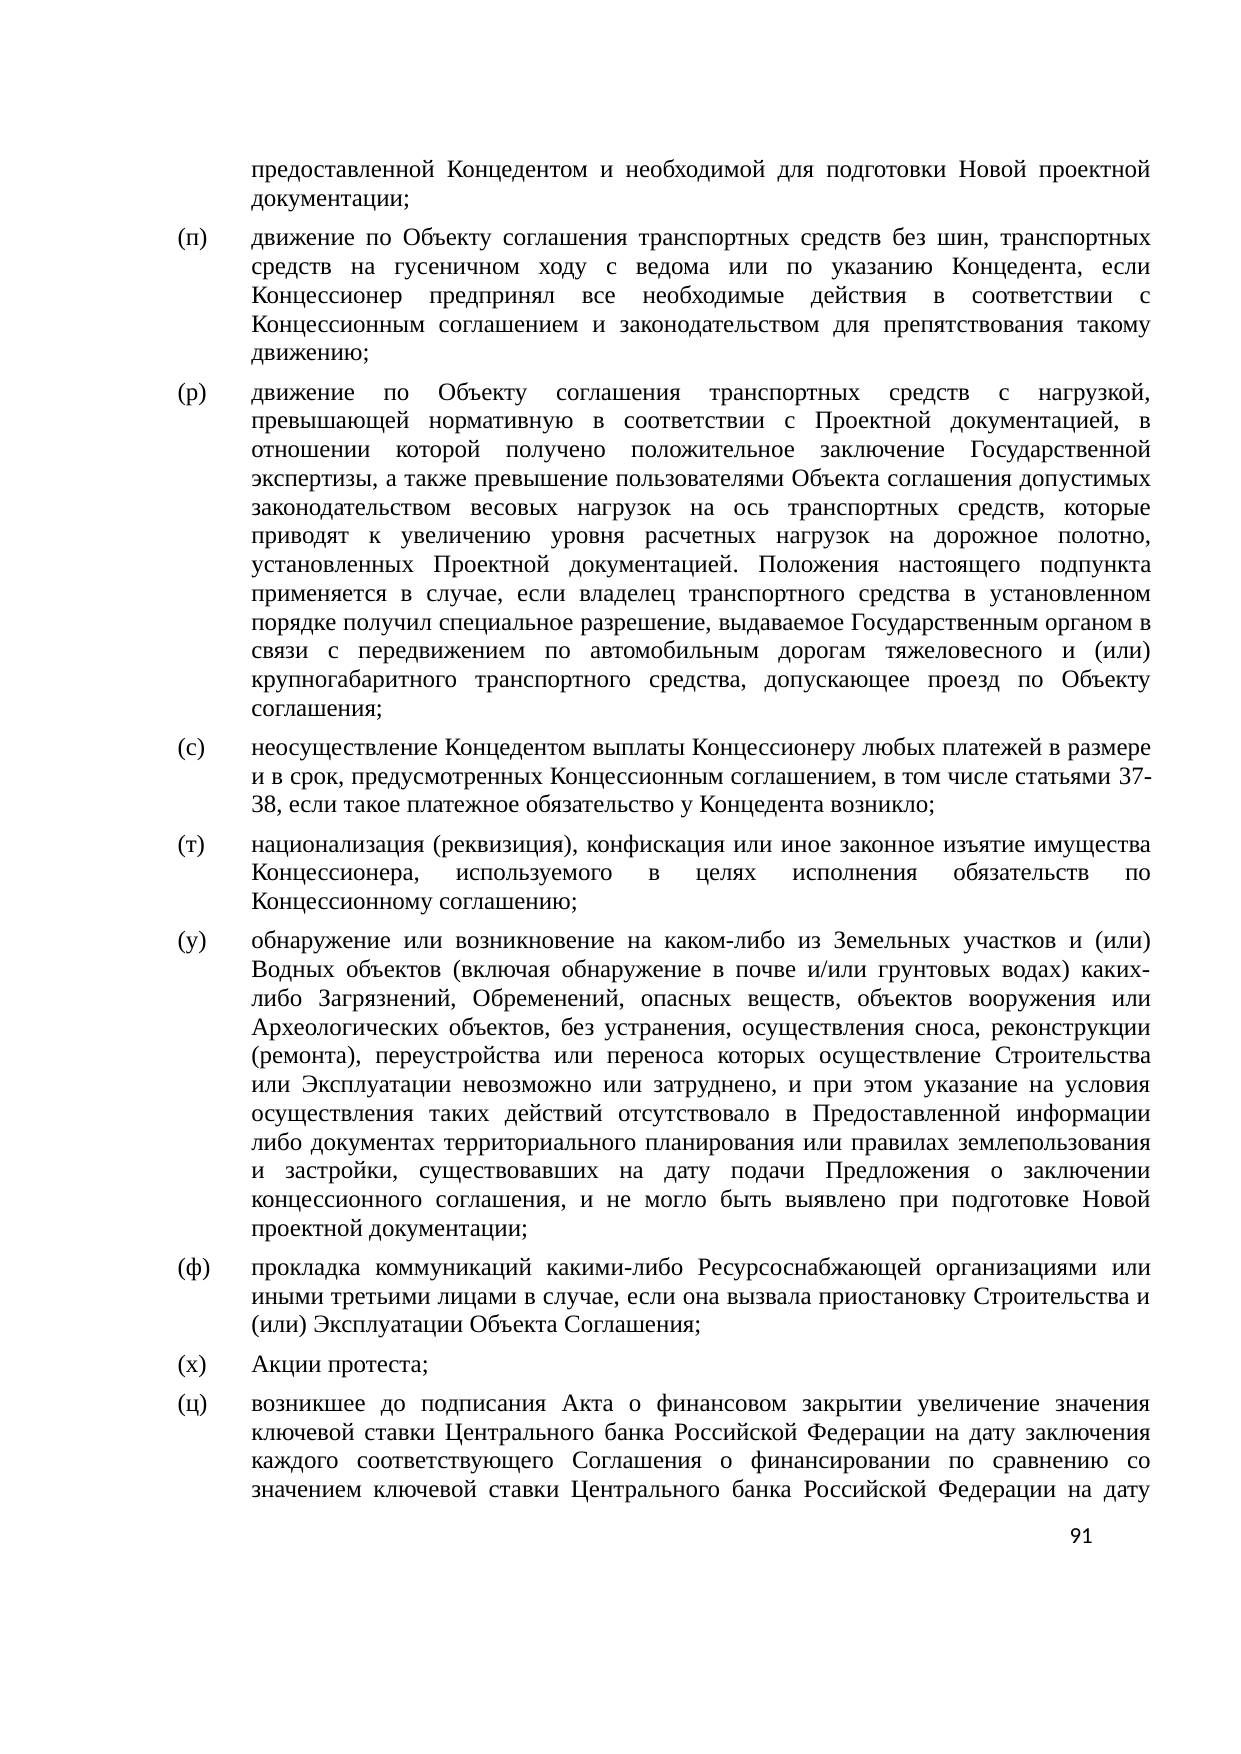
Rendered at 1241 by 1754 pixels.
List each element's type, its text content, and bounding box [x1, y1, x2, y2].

text Акции протеста; [177, 1349, 1152, 1377]
text национализация (реквизиция), конфискация или иное законное изъятие имущества Концессионера, используемого в целях исполнения обязательств по Концессионному соглашению; [177, 829, 1152, 915]
text прокладка коммуникаций какими-либо Ресурсоснабжающей организациями или иными третьими лицами в случае, если она вызвала приостановку Строительства и (или) Эксплуатации Объекта Соглашения; [177, 1252, 1152, 1338]
text движение по Объекту соглашения транспортных средств без шин, транспортных средств на гусеничном ходу с ведома или по указанию Концедента, если Концессионер предпринял все необходимые действия в соответствии с Концессионным соглашением и законодательством для препятствования такому движению; [177, 222, 1152, 366]
text обнаружение или возникновение на каком-либо из Земельных участков и (или) Водных объектов (включая обнаружение в почве и/или грунтовых водах) каких-либо Загрязнений, Обременений, опасных веществ, объектов вооружения или Археологических объектов, без устранения, осуществления сноса, реконструкции (ремонта), переустройства или переноса которых осуществление Строительства или Эксплуатации невозможно или затруднено, и при этом указание на условия осуществления таких действий отсутствовало в Предоставленной информации либо документах территориального планирования или правилах землепользования и застройки, существовавших на дату подачи Предложения о заключении концессионного соглашения, и не могло быть выявлено при подготовке Новой проектной документации; [177, 925, 1152, 1242]
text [177, 154, 1152, 212]
text неосуществление Концедентом выплаты Концессионеру любых платежей в размере и в срок, предусмотренных Концессионным соглашением, в том числе статьями 37-38, если такое платежное обязательство у Концедента возникло; [177, 732, 1152, 818]
text движение по Объекту соглашения транспортных средств с нагрузкой, превышающей нормативную в соответствии с Проектной документацией, в отношении которой получено положительное заключение Государственной экспертизы, а также превышение пользователями Объекта соглашения допустимых законодательством весовых нагрузок на ось транспортных средств, которые приводят к увеличению уровня расчетных нагрузок на дорожное полотно, установленных Проектной документацией. Положения настоящего подпункта применяется в случае, если владелец транспортного средства в установленном порядке получил специальное разрешение, выдаваемое Государственным органом в связи с передвижением по автомобильным дорогам тяжеловесного и (или) крупногабаритного транспортного средства, допускающее проезд по Объекту соглашения; [177, 377, 1152, 722]
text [177, 1388, 1152, 1503]
